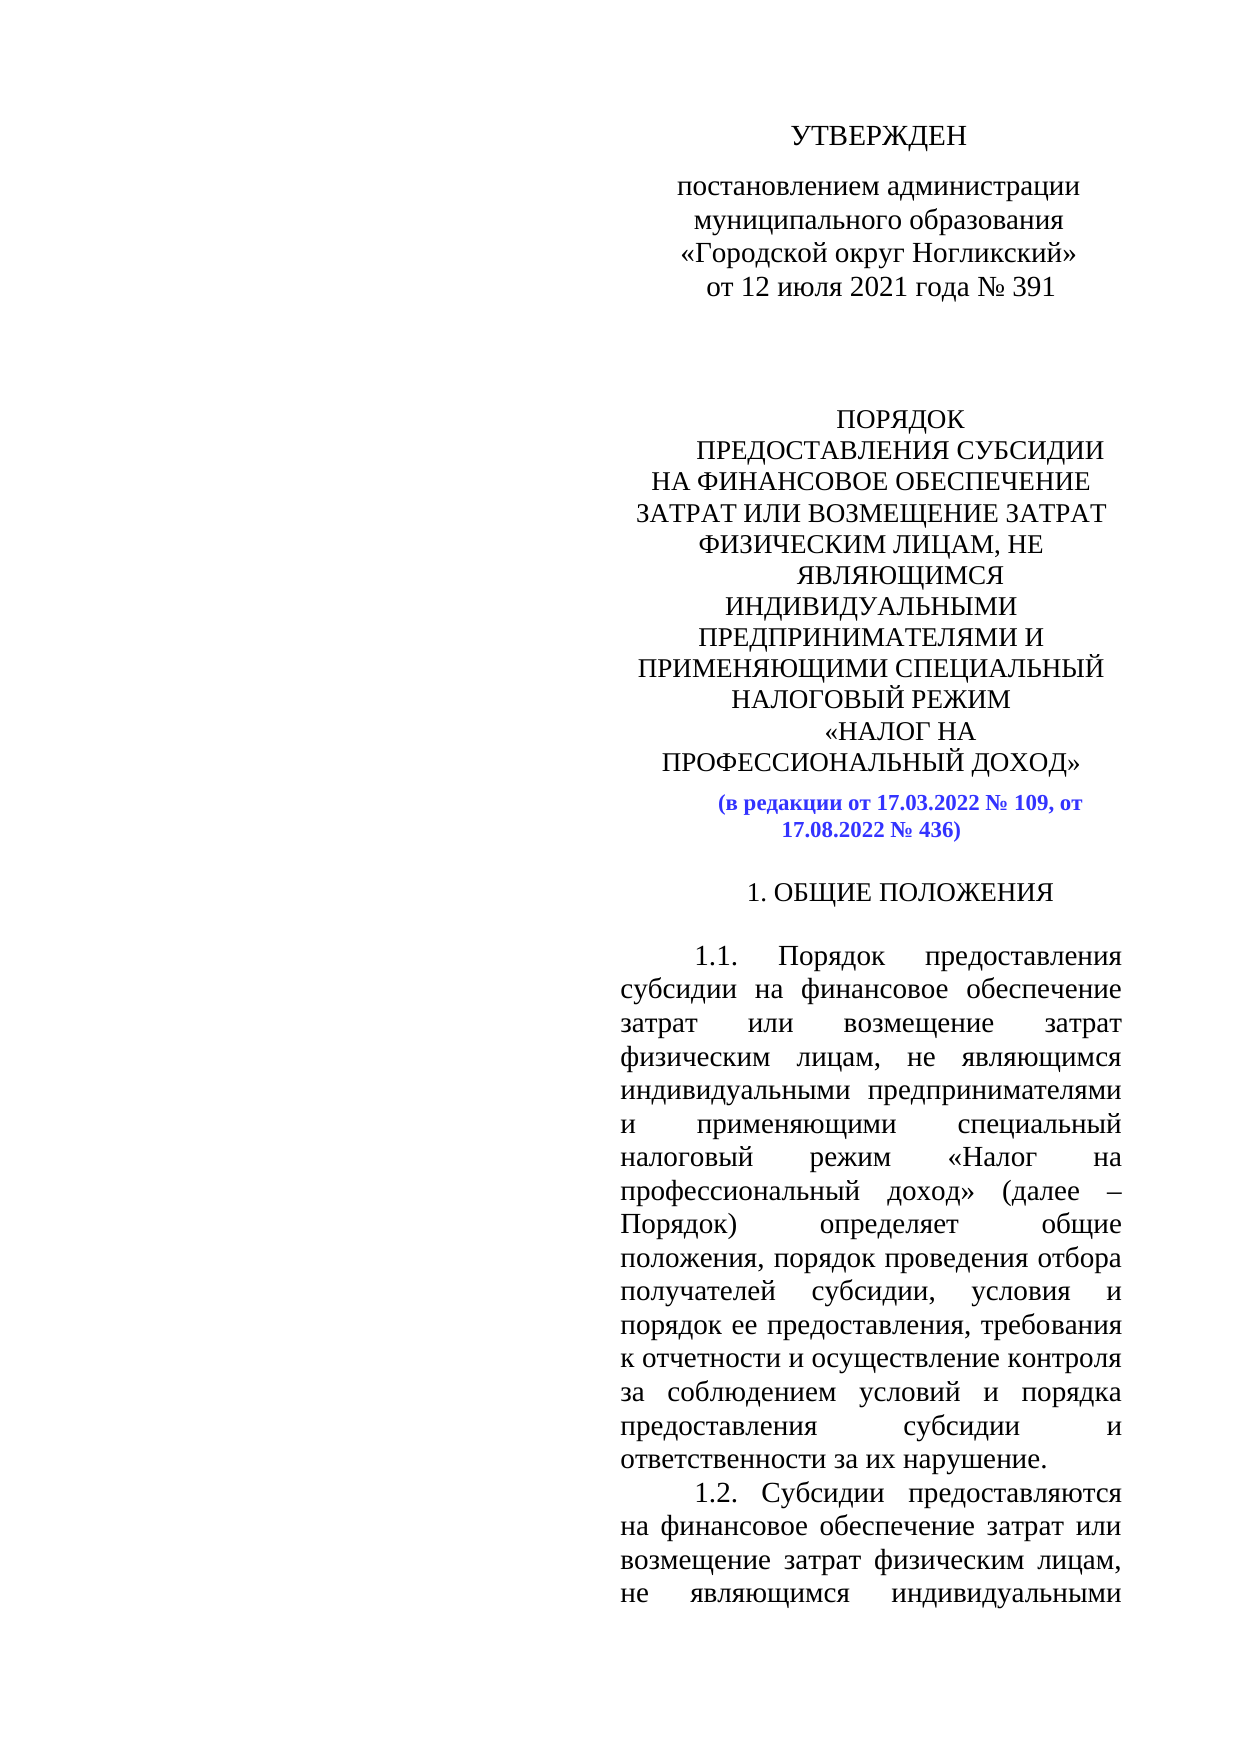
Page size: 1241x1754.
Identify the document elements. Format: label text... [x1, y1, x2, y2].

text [620, 1475, 1122, 1609]
text ПРЕДОСТАВЛЕНИЯ СУБСИДИИ НА ФИНАНСОВОЕ ОБЕСПЕЧЕНИЕ ЗАТРАТ ИЛИ ВОЗМЕЩЕНИЕ ЗАТРАТ ФИЗИЧЕСКИМ ЛИЦАМ, НЕ [620, 434, 1122, 559]
text ЯВЛЯЮЩИМСЯ ИНДИВИДУАЛЬНЫМИ ПРЕДПРИНИМАТЕЛЯМИ И ПРИМЕНЯЮЩИМИ СПЕЦИАЛЬНЫЙ НАЛОГОВЫЙ РЕЖИМ [620, 559, 1122, 715]
text (в редакции от 17.03.2022 № 109, от 17.08.2022 № 436) [620, 789, 1122, 842]
text 1. ОБЩИЕ ПОЛОЖЕНИЯ [620, 876, 1122, 907]
text постановлением администрации [635, 168, 1122, 202]
text от № [635, 269, 1127, 303]
text «Городской округ Ногликский» [635, 236, 1122, 269]
text «НАЛОГ НА ПРОФЕССИОНАЛЬНЫЙ ДОХОД» [620, 715, 1122, 777]
text 1.1. Порядок предоставления субсидии на финансовое обеспечение затрат или возмещение затрат физическим лицам, не являющимся индивидуальными предпринимателями и применяющими специальный налоговый режим «Налог на профессиональный доход» (далее – Порядок) определяет общие положения, порядок проведения отбора получателей субсидии, условия и порядок ее предоставления, требования к отчетности и осуществление контроля за соблюдением условий и порядка предоставления субсидии и ответственности за их нарушение. [620, 938, 1122, 1475]
text УТВЕРЖДЕН [635, 118, 1122, 152]
text ПОРЯДОК [620, 403, 1122, 434]
text муниципального образования [635, 202, 1122, 236]
